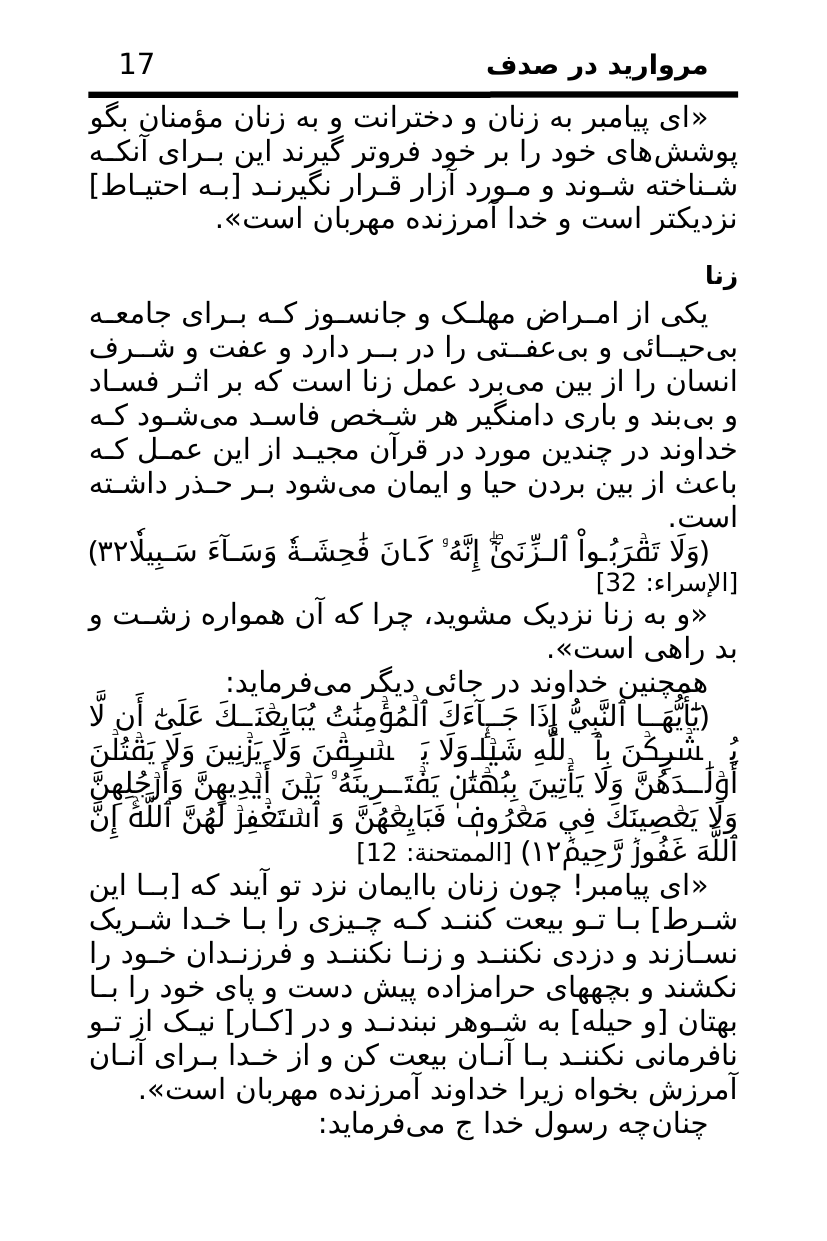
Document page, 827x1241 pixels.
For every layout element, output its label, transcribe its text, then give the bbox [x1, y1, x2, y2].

text چنان‌چه رسول خدا ج می‌فرماید: [89, 1106, 738, 1140]
text همچنین خداوند در جائی دیگر می‌فرماید: [89, 665, 738, 699]
text زنا [89, 261, 738, 290]
text یکی از امراض مهلک و جانسوز که برای جامعه بی‌حیائی و بی‌عفتی را در بر دارد و عفت و شرف انسان را از بین می‌برد عمل زنا است که بر اثر فساد و بی‌بند و باری دامنگیر هر شخص فاسد می‌شود که خداوند در چندین مورد در قرآن مجید از این عمل که باعث از بین بردن حیا و ایمان می‌شود بر حذر داشته است. [89, 296, 738, 534]
text ﴿يَٰٓأَيُّهَا ٱلنَّبِيُّ إِذَا جَآءَكَ ٱلۡمُؤۡمِنَٰتُ يُبَايِعۡنَكَ عَلَىٰٓ أَن لَّا يُشۡرِكۡنَ بِٱللَّهِ شَيۡ‍ٔٗا وَلَا يَسۡرِقۡنَ وَلَا يَزۡنِينَ وَلَا يَقۡتُلۡنَ أَوۡلَٰدَهُنَّ وَلَا يَأۡتِينَ بِبُهۡتَٰنٖ يَفۡتَرِينَهُۥ بَيۡنَ أَيۡدِيهِنَّ وَأَرۡجُلِهِنَّ وَلَا يَعۡصِينَكَ فِي مَعۡرُوفٖ فَبَايِعۡهُنَّ وَٱسۡتَغۡفِرۡ لَهُنَّ ٱللَّهَۚ إِنَّ ٱللَّهَ غَفُورٞ رَّحِيمٞ١٢﴾ [الممتحنة: 12] [89, 699, 738, 869]
text ﴿وَلَا تَقۡرَبُواْ ٱلزِّنَىٰٓۖ إِنَّهُۥ كَانَ فَٰحِشَةٗ وَسَآءَ سَبِيلٗا٣٢﴾ [الإسراء: 32] [89, 534, 738, 597]
text «و به زنا نزدیک مشوید، چرا که آن همواره زشت و بد راهی است». [89, 597, 738, 665]
text «ای پیامبر به زنان و دخترانت و به زنان مؤمنان بگو پوشش‌های خود را بر خود فروتر گیرند این برای آنکه شناخته شوند و مورد آزار قرار نگیرند [به احتیاط] نزدیکتر است و خدا آمرزنده مهربان است». [89, 100, 738, 236]
text «ای پیامبر! چون زنان باایمان نزد تو آیند که [با این شرط] با تو بیعت کنند که چیزی را با خدا شریک نسازند و دزدی نکنند و زنا نکنند و فرزندان خود را نکشند و بچه‏های حرامزاده پیش دست و پای خود را با بهتان [و حیله] به شوهر نبندند و در [کار] نیک از تو نافرمانی نکنند با آنان بیعت کن و از خدا برای آنان آمرزش بخواه زیرا خداوند آمرزنده مهربان است». [89, 869, 738, 1106]
